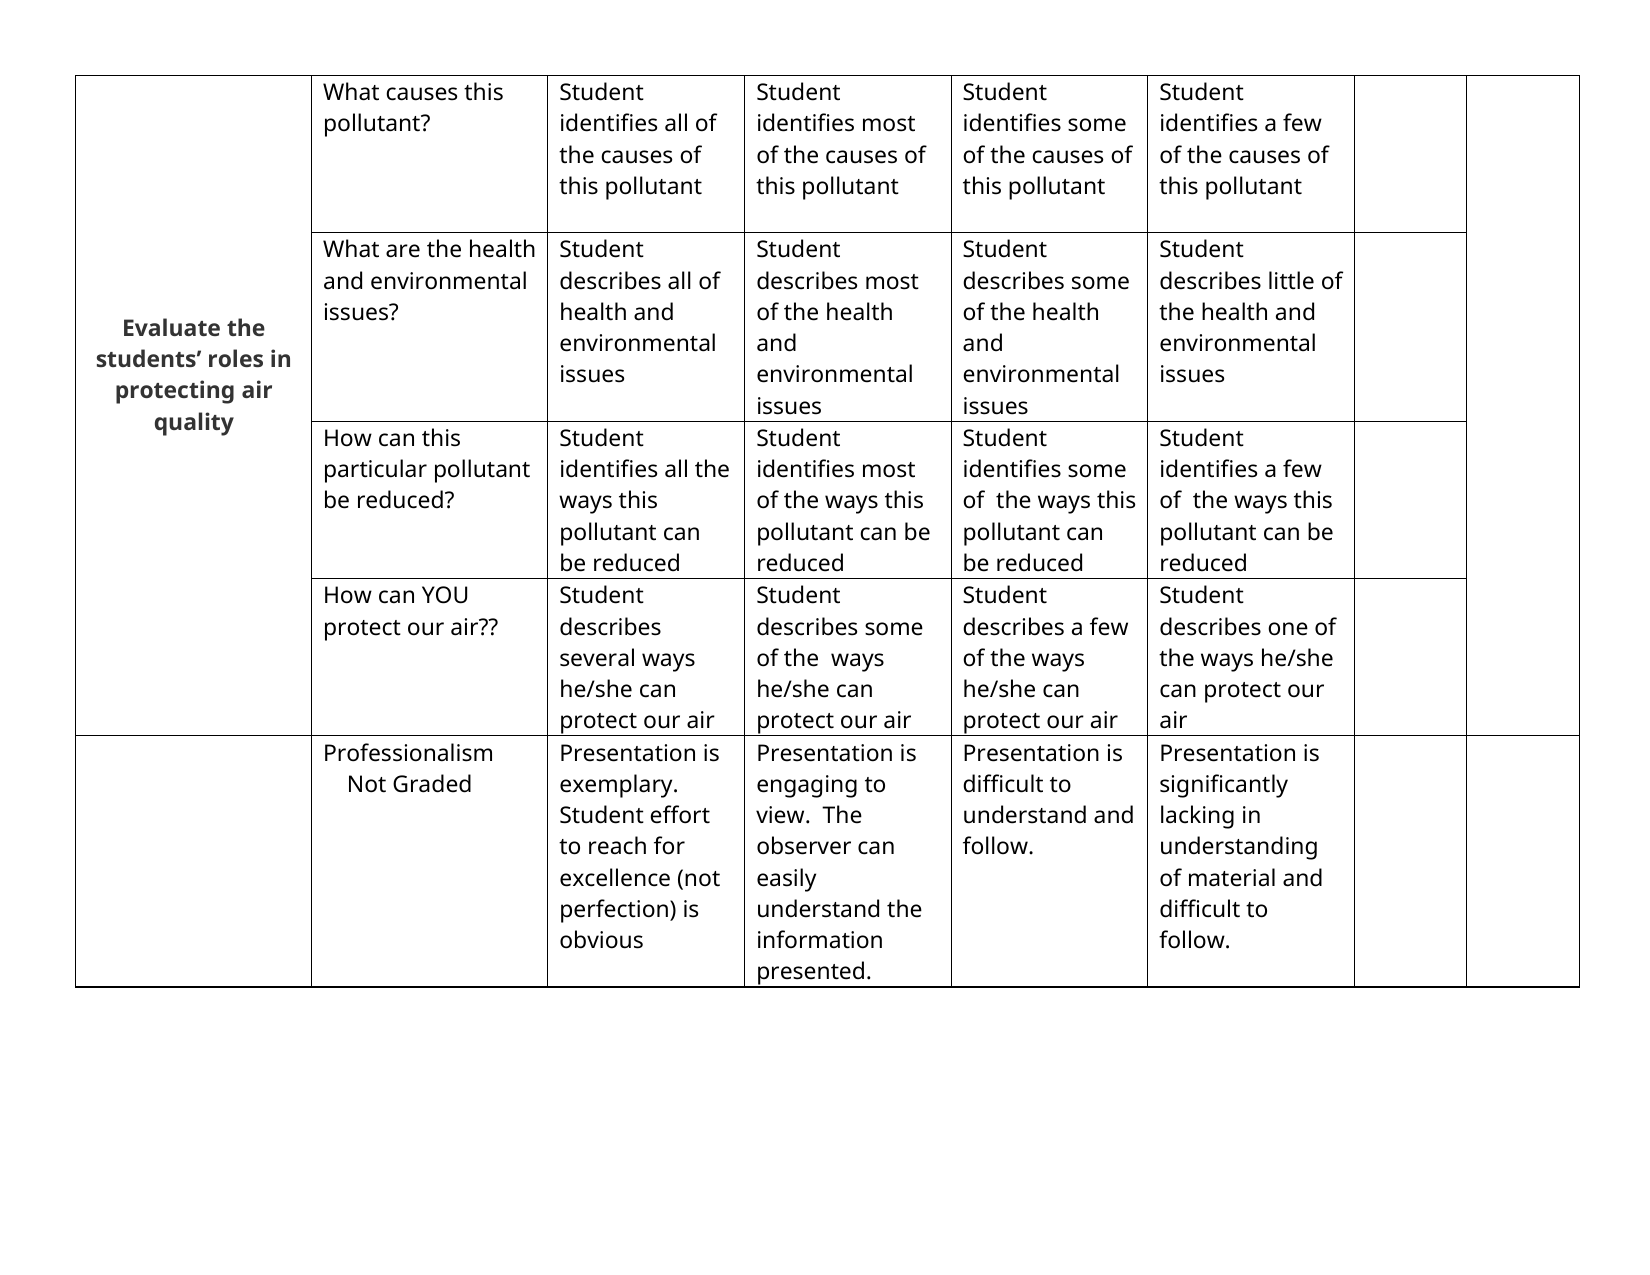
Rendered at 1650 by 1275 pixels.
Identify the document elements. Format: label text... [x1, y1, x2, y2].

table_cell Student identifies most of the ways this pollutant can be reduced [745, 422, 951, 578]
table_cell Presentation is significantly lacking in understanding of material and difficult to follow. [1148, 736, 1354, 986]
table_cell Student describes a few of the ways he/she can protect our air [952, 579, 1147, 735]
table_cell [1355, 579, 1466, 735]
table_cell Student identifies all of the causes of this pollutant [548, 76, 744, 232]
table_cell Student describes some of the health and environmental issues [952, 233, 1147, 421]
table_cell [1467, 76, 1579, 735]
table_cell Student identifies all the ways this pollutant can be reduced [548, 422, 744, 578]
table_cell What causes this pollutant? [312, 76, 547, 232]
table_cell Presentation is engaging to view. The observer can easily understand the information presented. [745, 736, 951, 986]
table_cell Student identifies a few of the ways this pollutant can be reduced [1148, 422, 1354, 578]
table_cell Student describes most of the health and environmental issues [745, 233, 951, 421]
table_cell Presentation is difficult to understand and follow. [952, 736, 1147, 986]
table_cell Student identifies a few of the causes of this pollutant [1148, 76, 1354, 232]
table_cell [76, 736, 311, 986]
table_cell Presentation is exemplary. Student effort to reach for excellence (not perfection) is obvious [548, 736, 744, 986]
table_cell Student identifies most of the causes of this pollutant [745, 76, 951, 232]
table_cell [1355, 422, 1466, 578]
table_cell Student describes little of the health and environmental issues [1148, 233, 1354, 421]
table_cell How can YOU protect our air?? [312, 579, 547, 735]
table_cell Student describes one of the ways he/she can protect our air [1148, 579, 1354, 735]
table_cell [1467, 736, 1579, 986]
table_cell Student describes all of health and environmental issues [548, 233, 744, 421]
table_cell Student describes several ways he/she can protect our air [548, 579, 744, 735]
table_cell Professionalism Not Graded [312, 736, 547, 986]
table_cell How can this particular pollutant be reduced? [312, 422, 547, 578]
table_cell Student identifies some of the causes of this pollutant [952, 76, 1147, 232]
table_cell [1355, 233, 1466, 421]
table_cell Student identifies some of the ways this pollutant can be reduced [952, 422, 1147, 578]
table_cell Evaluate the students’ roles in protecting air quality [76, 76, 311, 735]
table_cell Student describes some of the ways he/she can protect our air [745, 579, 951, 735]
table_cell [1355, 736, 1466, 986]
table_cell [1355, 76, 1466, 232]
table_cell What are the health and environmental issues? [312, 233, 547, 421]
